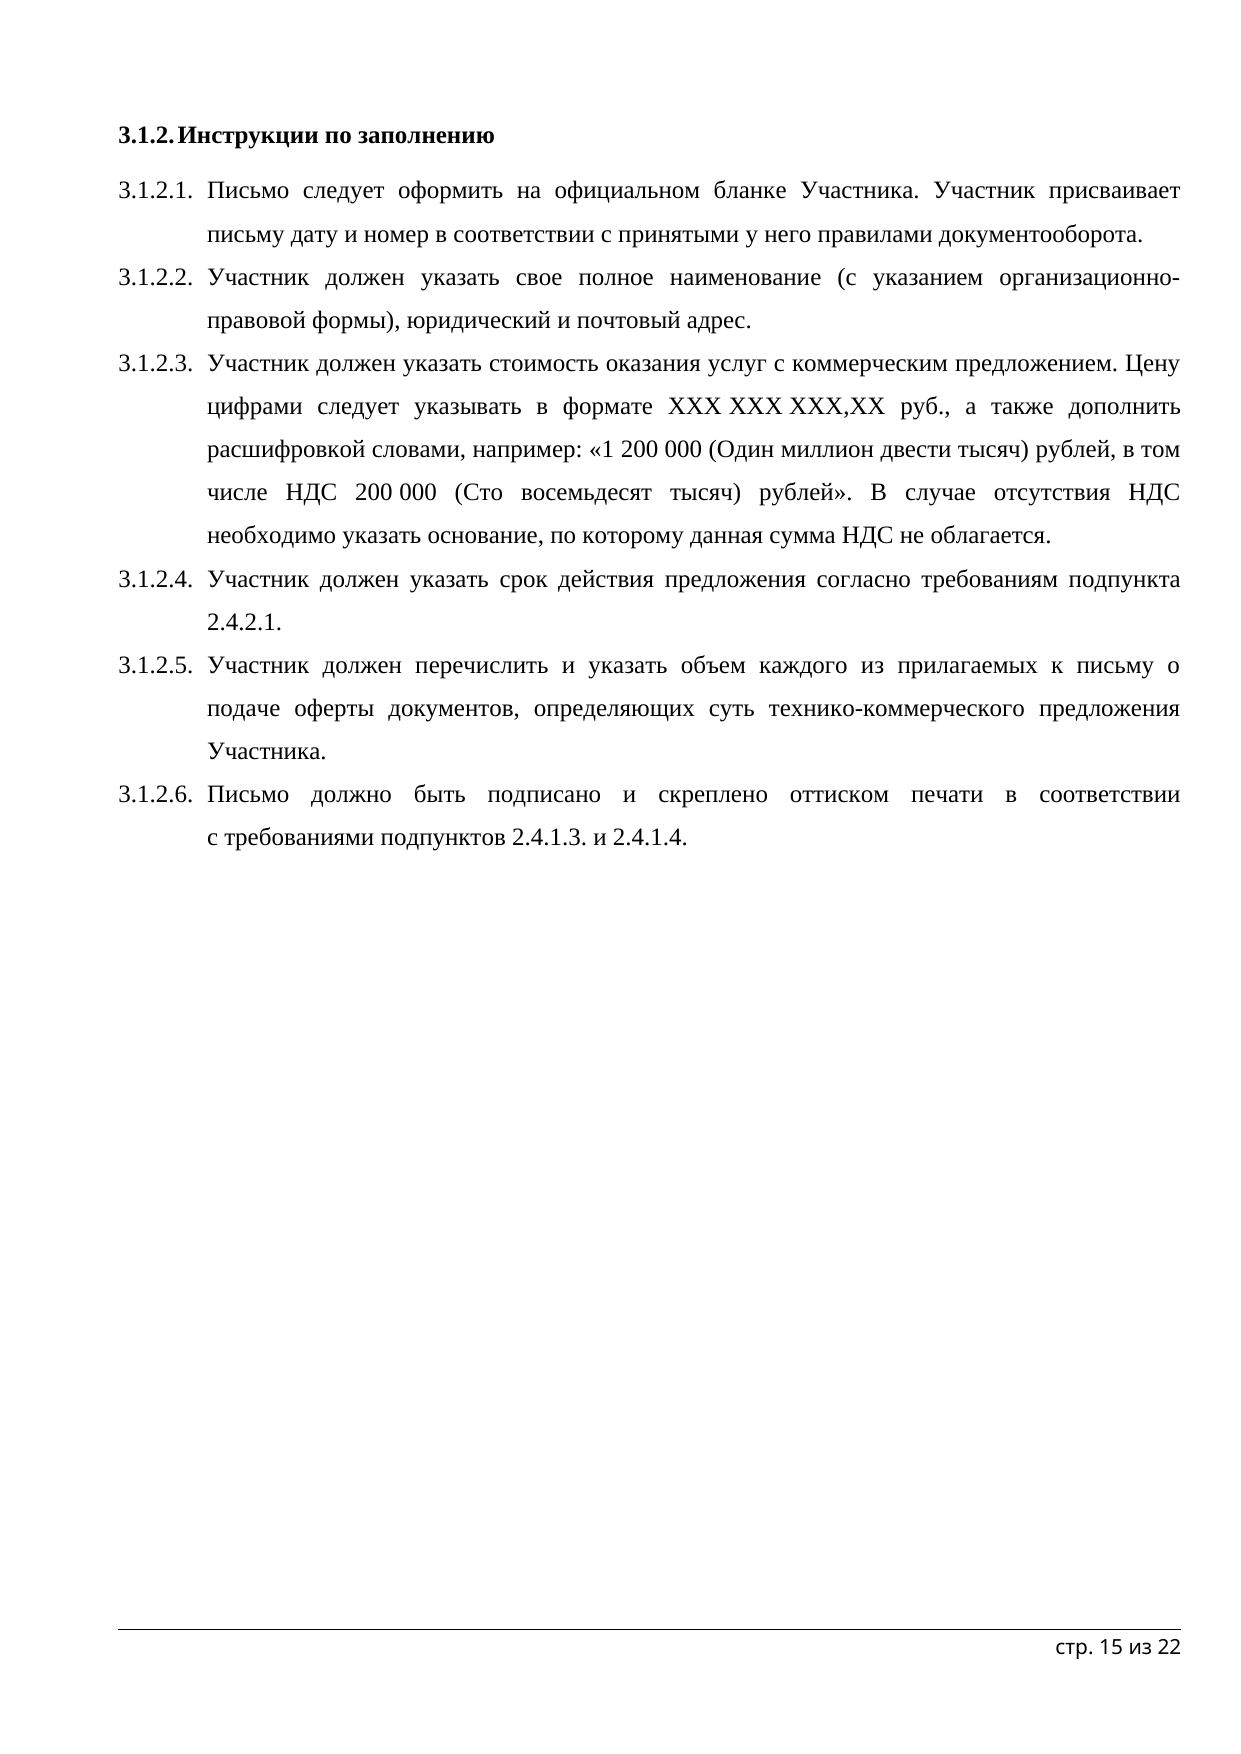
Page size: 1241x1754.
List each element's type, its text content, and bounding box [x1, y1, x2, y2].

list Письмо следует оформить на официальном бланке Участника. Участник присваивает письму дату и номер в соответствии с принятыми у него правилами документооборота. [118, 176, 1181, 247]
list Участник должен указать свое полное наименование (с указанием организационно-правовой формы), юридический и почтовый адрес. [118, 262, 1181, 334]
list Участник должен указать стоимость оказания услуг с коммерческим предложением. Цену цифрами следует указывать в формате ХХХ ХХХ ХХХ,ХХ руб., а также дополнить расшифровкой словами, например: «1 200 000 (Один миллион двести тысяч) рублей, в том числе НДС 200 000 (Сто восемьдесят тысяч) рублей». В случае отсутствия НДС необходимо указать основание, по которому данная сумма НДС не облагается. [118, 348, 1181, 549]
list Участник должен перечислить и указать объем каждого из прилагаемых к письму о подаче оферты документов, определяющих суть технико-коммерческого предложения Участника. [118, 650, 1181, 765]
list Участник должен указать срок действия предложения согласно требованиям подпункта 2.4.2.1. [118, 564, 1181, 636]
list Письмо должно быть подписано и скреплено оттиском печати в соответствии с требованиями подпунктов 2.4.1.3. и 2.4.1.4. [118, 779, 1181, 851]
list Инструкции по заполнению [118, 120, 1181, 149]
